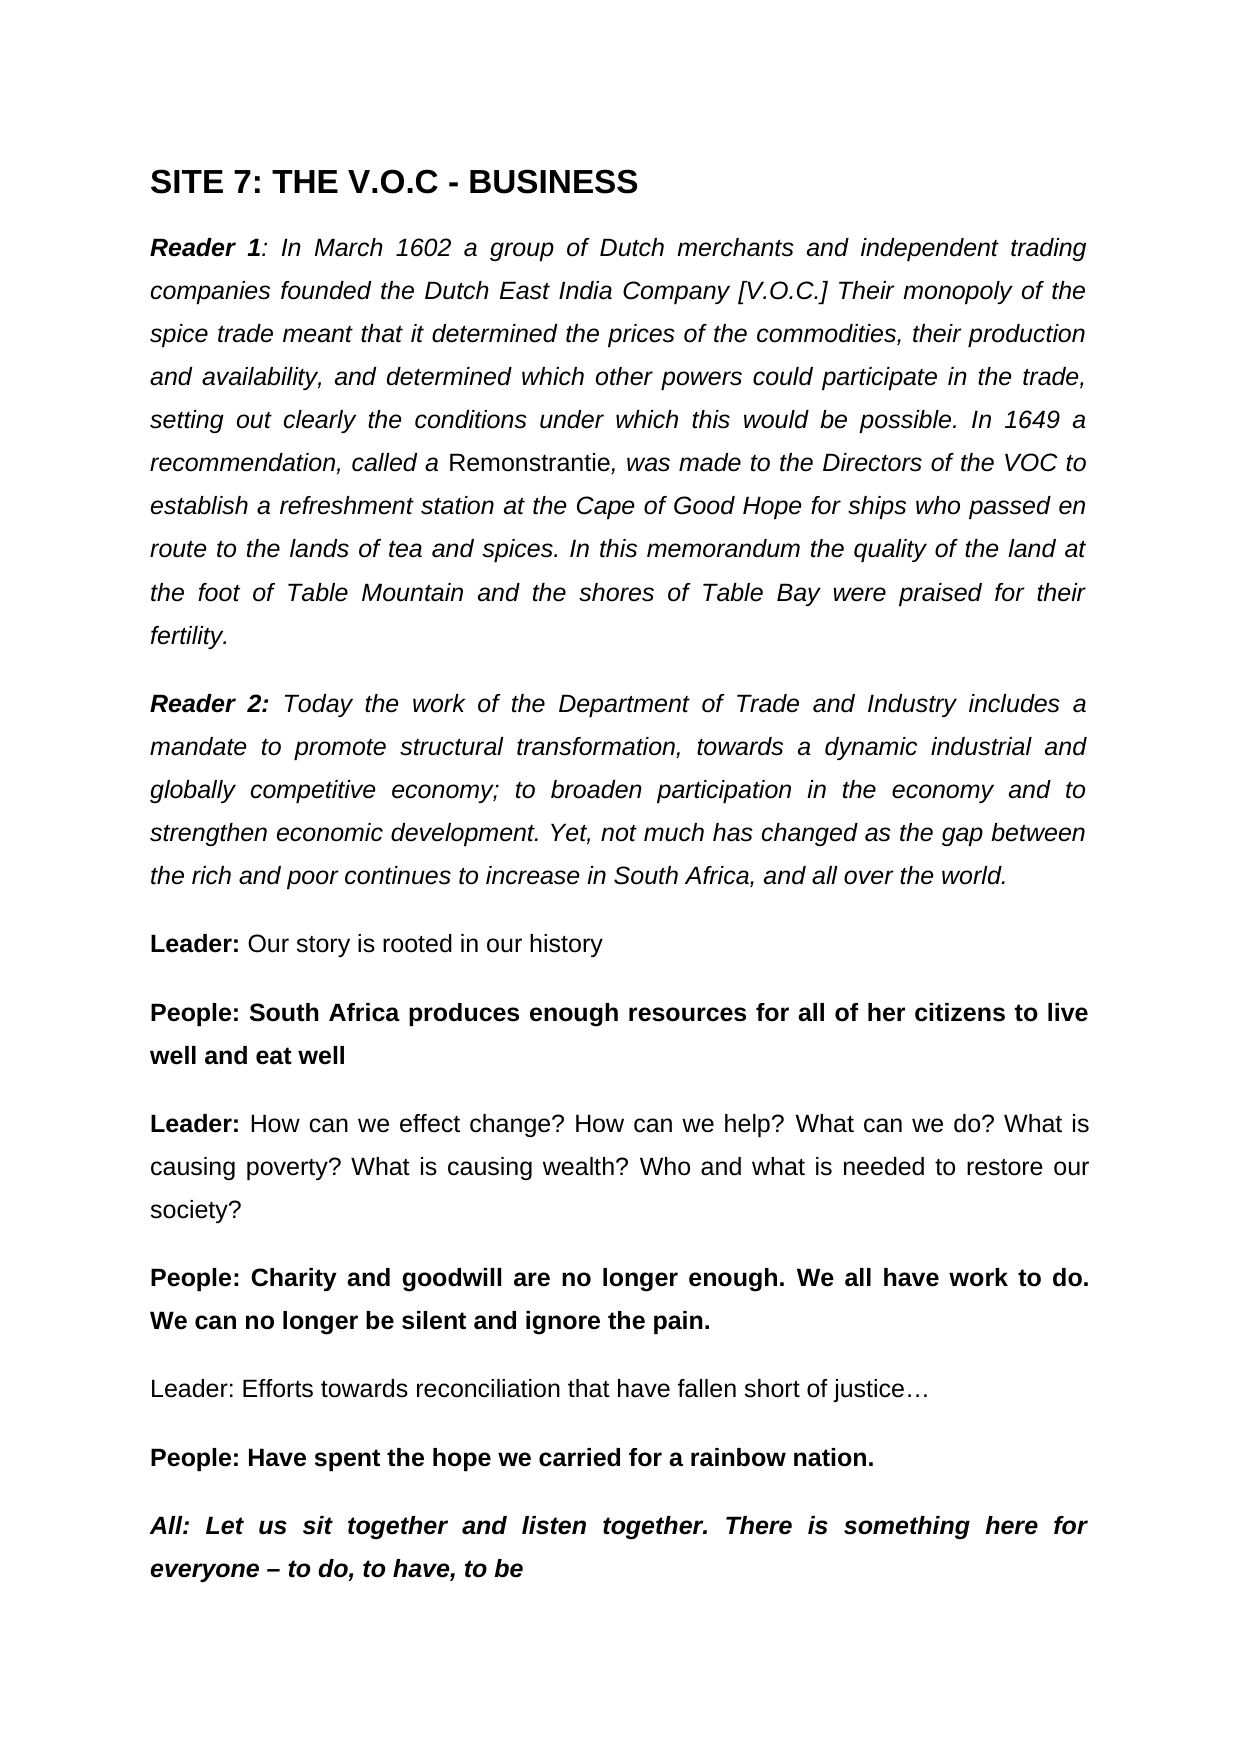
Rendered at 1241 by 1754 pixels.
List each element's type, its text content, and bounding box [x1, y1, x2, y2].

text People: Charity and goodwill are no longer enough. We all have work to do. We can no longer be silent and ignore the pain. [150, 1263, 1090, 1335]
text Leader: How can we effect change? How can we help? What can we do? What is causing poverty? What is causing wealth? Who and what is needed to restore our society? [150, 1109, 1090, 1224]
text SITE 7: THE V.O.C - BUSINESS [150, 162, 1090, 201]
text Leader: Efforts towards reconciliation that have fallen short of justice… [150, 1374, 1090, 1403]
text Reader 1: In March 1602 a group of Dutch merchants and independent trading companies founded the Dutch East India Company [V.O.C.] Their monopoly of the spice trade meant that it determined the prices of the commodities, their production and availability, and determined which other powers could participate in the trade, setting out clearly the conditions under which this would be possible. In 1649 a recommendation, called a Remonstrantie, was made to the Directors of the VOC to establish a refreshment station at the Cape of Good Hope for ships who passed en route to the lands of tea and spices. In this memorandum the quality of the land at the foot of Table Mountain and the shores of Table Bay were praised for their fertility. [150, 233, 1090, 649]
text Leader: Our story is rooted in our history [150, 929, 1090, 958]
text People: South Africa produces enough resources for all of her citizens to live well and eat well [150, 998, 1090, 1069]
text All: Let us sit together and listen together. There is something here for everyone – to do, to have, to be [150, 1511, 1090, 1583]
text People: Have spent the hope we carried for a rainbow nation. [150, 1443, 1090, 1471]
text Reader 2: Today the work of the Department of Trade and Industry includes a mandate to promote structural transformation, towards a dynamic industrial and globally competitive economy; to broaden participation in the economy and to strengthen economic development. Yet, not much has changed as the gap between the rich and poor continues to increase in South Africa, and all over the world. [150, 689, 1090, 890]
